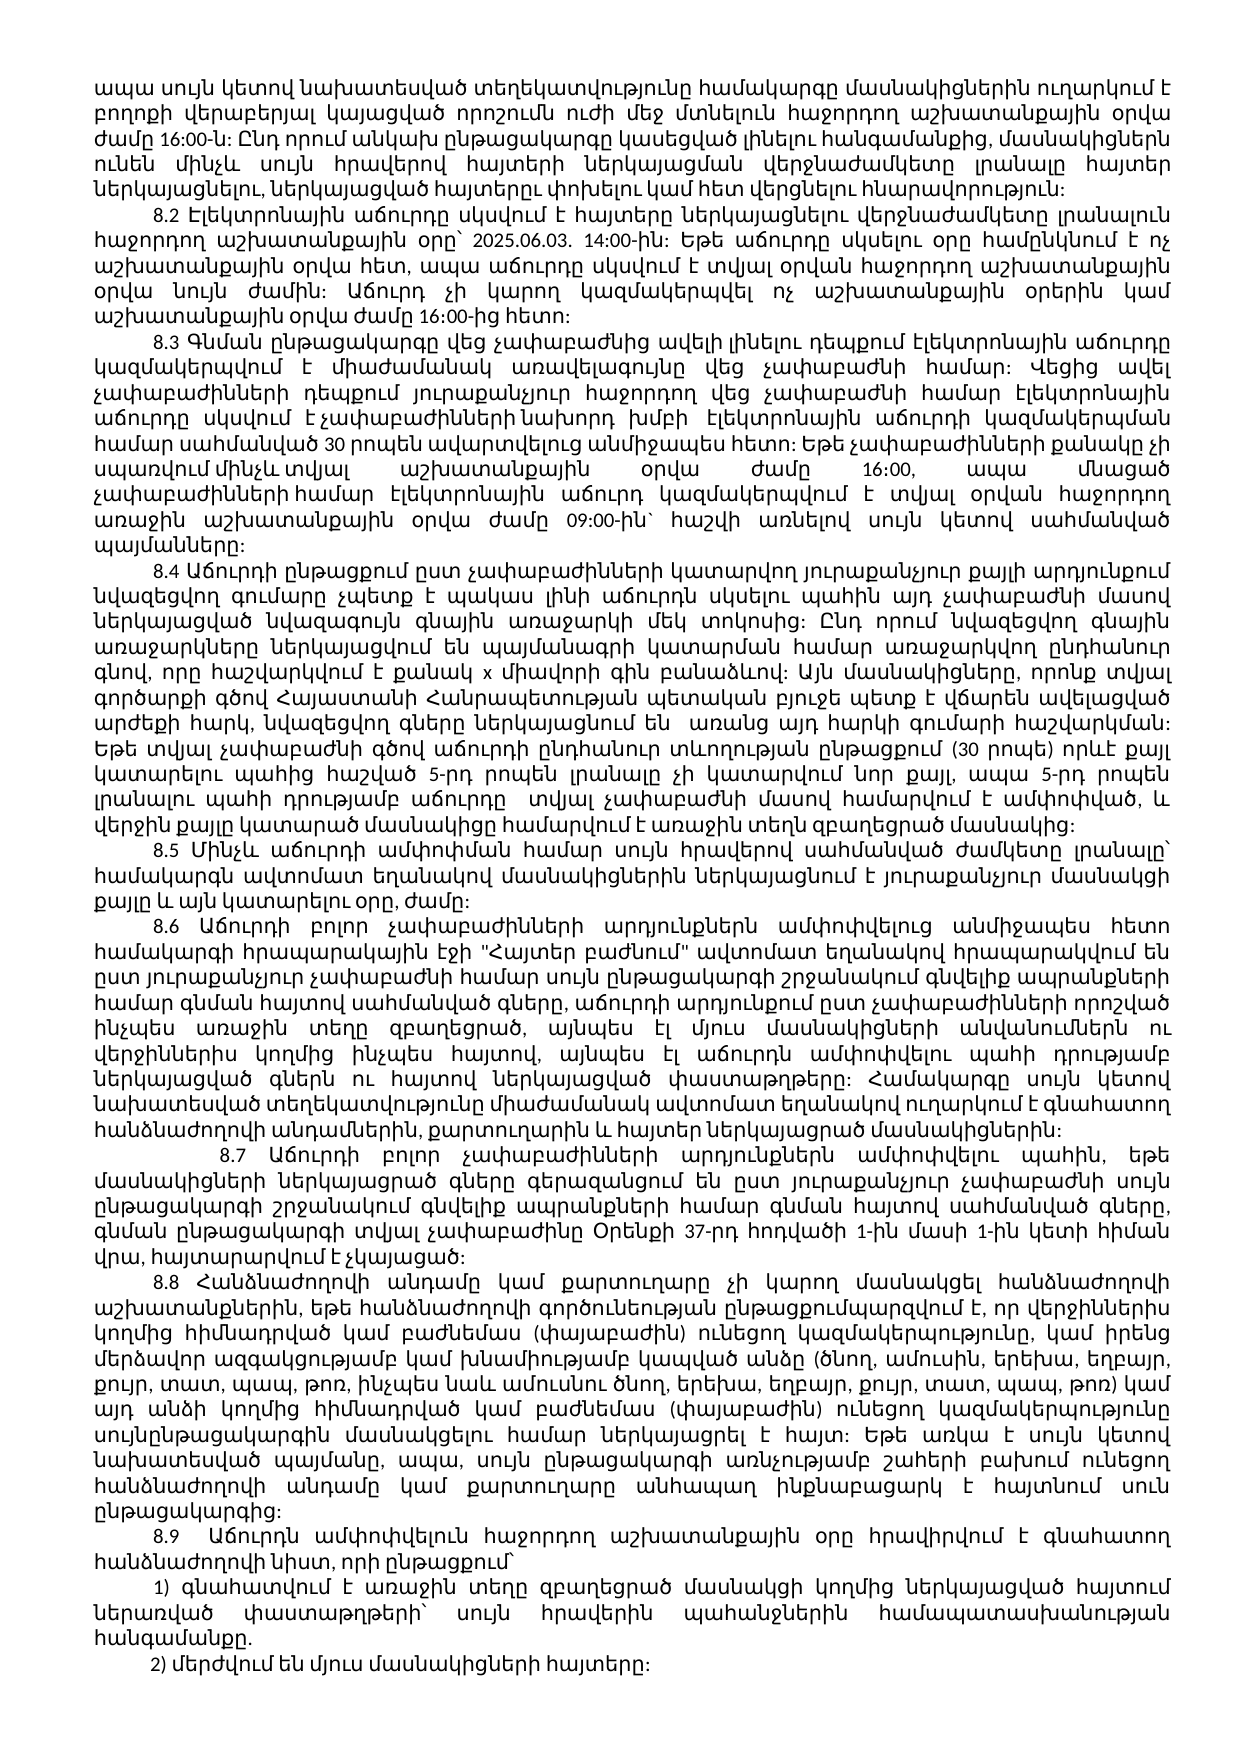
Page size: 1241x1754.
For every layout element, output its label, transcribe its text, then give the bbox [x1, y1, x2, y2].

text 8.7 Աճուրդի բոլոր չափաբաժինների արդյունքներն ամփոփվելու պահին, եթե մասնակիցների ներկայացրած գները գերազանցում են ըստ յուրաքանչյուր չափաբաժնի սույն ընթացակարգի շրջանակում գնվելիք ապրանքների համար գնման հայտով սահմանված գները, գնման ընթացակարգի տվյալ չափաբաժինը Օրենքի 37-րդ հոդվածի 1-ին մասի 1-ին կետի հիման վրա, հայտարարվում է չկայացած: [94, 1142, 1171, 1269]
text 8.9 Աճուրդն ամփոփվելուն հաջորդող աշխատանքային օրը հրավիրվում է գնահատող հանձնաժողովի նիստ, որի ընթացքում՝ [94, 1524, 1171, 1574]
text 8.5 Մինչև աճուրդի ամփոփման համար սույն հրավերով սահմանված ժամկետը լրանալը՝ համակարգն ավտոմատ եղանակով մասնակիցներին ներկայացնում է յուրաքանչյուր մասնակցի քայլը և այն կատարելու օրը, ժամը: [94, 837, 1171, 914]
text 8.4 Աճուրդի ընթացքում ըստ չափաբաժինների կատարվող յուրաքանչյուր քայլի արդյունքում նվազեցվող գումարը չպետք է պակաս լինի աճուրդն սկսելու պահին այդ չափաբաժնի մասով ներկայացված նվազագույն գնային առաջարկի մեկ տոկոսից: Ընդ որում նվազեցվող գնային առաջարկները ներկայացվում են պայմանագրի կատարման համար առաջարկվող ընդհանուր գնով, որը հաշվարկվում է քանակ x միավորի գին բանաձևով: Այն մասնակիցները, որոնք տվյալ գործարքի գծով Հայաստանի Հանրապետության պետական բյուջե պետք է վճարեն ավելացված արժեքի հարկ, նվազեցվող գները ներկայացնում են առանց այդ հարկի գումարի հաշվարկման: Եթե տվյալ չափաբաժնի գծով աճուրդի ընդհանուր տևողության ընթացքում (30 րոպե) որևէ քայլ կատարելու պահից հաշված 5-րդ րոպեն լրանալը չի կատարվում նոր քայլ, ապա 5-րդ րոպեն լրանալու պահի դրությամբ աճուրդը տվյալ չափաբաժնի մասով համարվում է ամփոփված, և վերջին քայլը կատարած մասնակիցը համարվում է առաջին տեղն զբաղեցրած մասնակից: [94, 558, 1171, 837]
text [94, 75, 1171, 202]
text 2) մերժվում են մյուս մասնակիցների հայտերը: [94, 1651, 1171, 1676]
text 8.8 Հանձնաժողովի անդամը կամ քարտուղարը չի կարող մասնակցել հանձնաժողովի աշխատանքներին, եթե հանձնաժողովի գործունեության ընթացքումպարզվում է, որ վերջիններիս կողմից հիմնադրված կամ բաժնեմաս (փայաբաժին) ունեցող կազմակերպությունը, կամ իրենց մերձավոր ազգակցությամբ կամ խնամիությամբ կապված անձը (ծնող, ամուսին, երեխա, եղբայր, քույր, տատ, պապ, թոռ, ինչպես նաև ամուսնու ծնող, երեխա, եղբայր, քույր, տատ, պապ, թոռ) կամ այդ անձի կողմից հիմնադրված կամ բաժնեմաս (փայաբաժին) ունեցող կազմակերպությունը սույնընթացակարգին մասնակցելու համար ներկայացրել է հայտ: Եթե առկա է սույն կետով նախատեսված պայմանը, ապա, սույն ընթացակարգի առնչությամբ շահերի բախում ունեցող հանձնաժողովի անդամը կամ քարտուղարը անհապաղ ինքնաբացարկ է հայտնում սուն ընթացակարգից: [94, 1269, 1171, 1524]
text 8.2 Էլեկտրոնային աճուրդը սկսվում է հայտերը ներկայացնելու վերջնաժամկետը լրանալուն հաջորդող աշխատանքային օրը՝ 2025.06.03. 14:00 -ին: Եթե աճուրդը սկսելու օրը համընկնում է ոչ աշխատանքային օրվա հետ, ապա աճուրդը սկսվում է տվյալ օրվան հաջորդող աշխատանքային օրվա նույն ժամին: Աճուրդ չի կարող կազմակերպվել ոչ աշխատանքային օրերին կամ աշխատանքային օրվա ժամը 16։00-ից հետո: [94, 202, 1171, 329]
text 8.3 Գնման ընթացակարգը վեց չափաբաժնից ավելի լինելու դեպքում էլեկտրոնային աճուրդը կազմակերպվում է միաժամանակ առավելագույնը վեց չափաբաժնի համար: Վեցից ավել չափաբաժինների դեպքում յուրաքանչյուր հաջորդող վեց չափաբաժնի համար էլեկտրոնային աճուրդը սկսվում է չափաբաժինների նախորդ խմբի էլեկտրոնային աճուրդի կազմակերպման համար սահմանված 30 րոպեն ավարտվելուց անմիջապես հետո: Եթե չափաբաժինների քանակը չի սպառվում մինչև տվյալ աշխատանքային օրվա ժամը 16։00, ապա մնացած չափաբաժինների համար էլեկտրոնային աճուրդ կազմակերպվում է տվյալ օրվան հաջորդող առաջին աշխատանքային օրվա ժամը 09:00-ին` հաշվի առնելով սույն կետով սահմանված պայմանները: [94, 329, 1171, 558]
text 1) գնահատվում է առաջին տեղը զբաղեցրած մասնակցի կողմից ներկայացված հայտում ներառված փաստաթղթերի՝ սույն հրավերին պահանջներին համապատասխանության հանգամանքը. [94, 1574, 1171, 1651]
text 8.6 Աճուրդի բոլոր չափաբաժինների արդյունքներն ամփոփվելուց անմիջապես հետո համակարգի հրապարակային էջի "Հայտեր բաժնում" ավտոմատ եղանակով հրապարակվում են ըստ յուրաքանչյուր չափաբաժնի համար սույն ընթացակարգի շրջանակում գնվելիք ապրանքների համար գնման հայտով սահմանված գները, աճուրդի արդյունքում ըստ չափաբաժինների որոշված ինչպես առաջին տեղը զբաղեցրած, այնպես էլ մյուս մասնակիցների անվանումներն ու վերջիններիս կողմից ինչպես հայտով, այնպես էլ աճուրդն ամփոփվելու պահի դրությամբ ներկայացված գներն ու հայտով ներկայացված փաստաթղթերը: Համակարգը սույն կետով նախատեսված տեղեկատվությունը միաժամանակ ավտոմատ եղանակով ուղարկում է գնահատող հանձնաժողովի անդամներին, քարտուղարին և հայտեր ներկայացրած մասնակիցներին: [94, 914, 1171, 1142]
